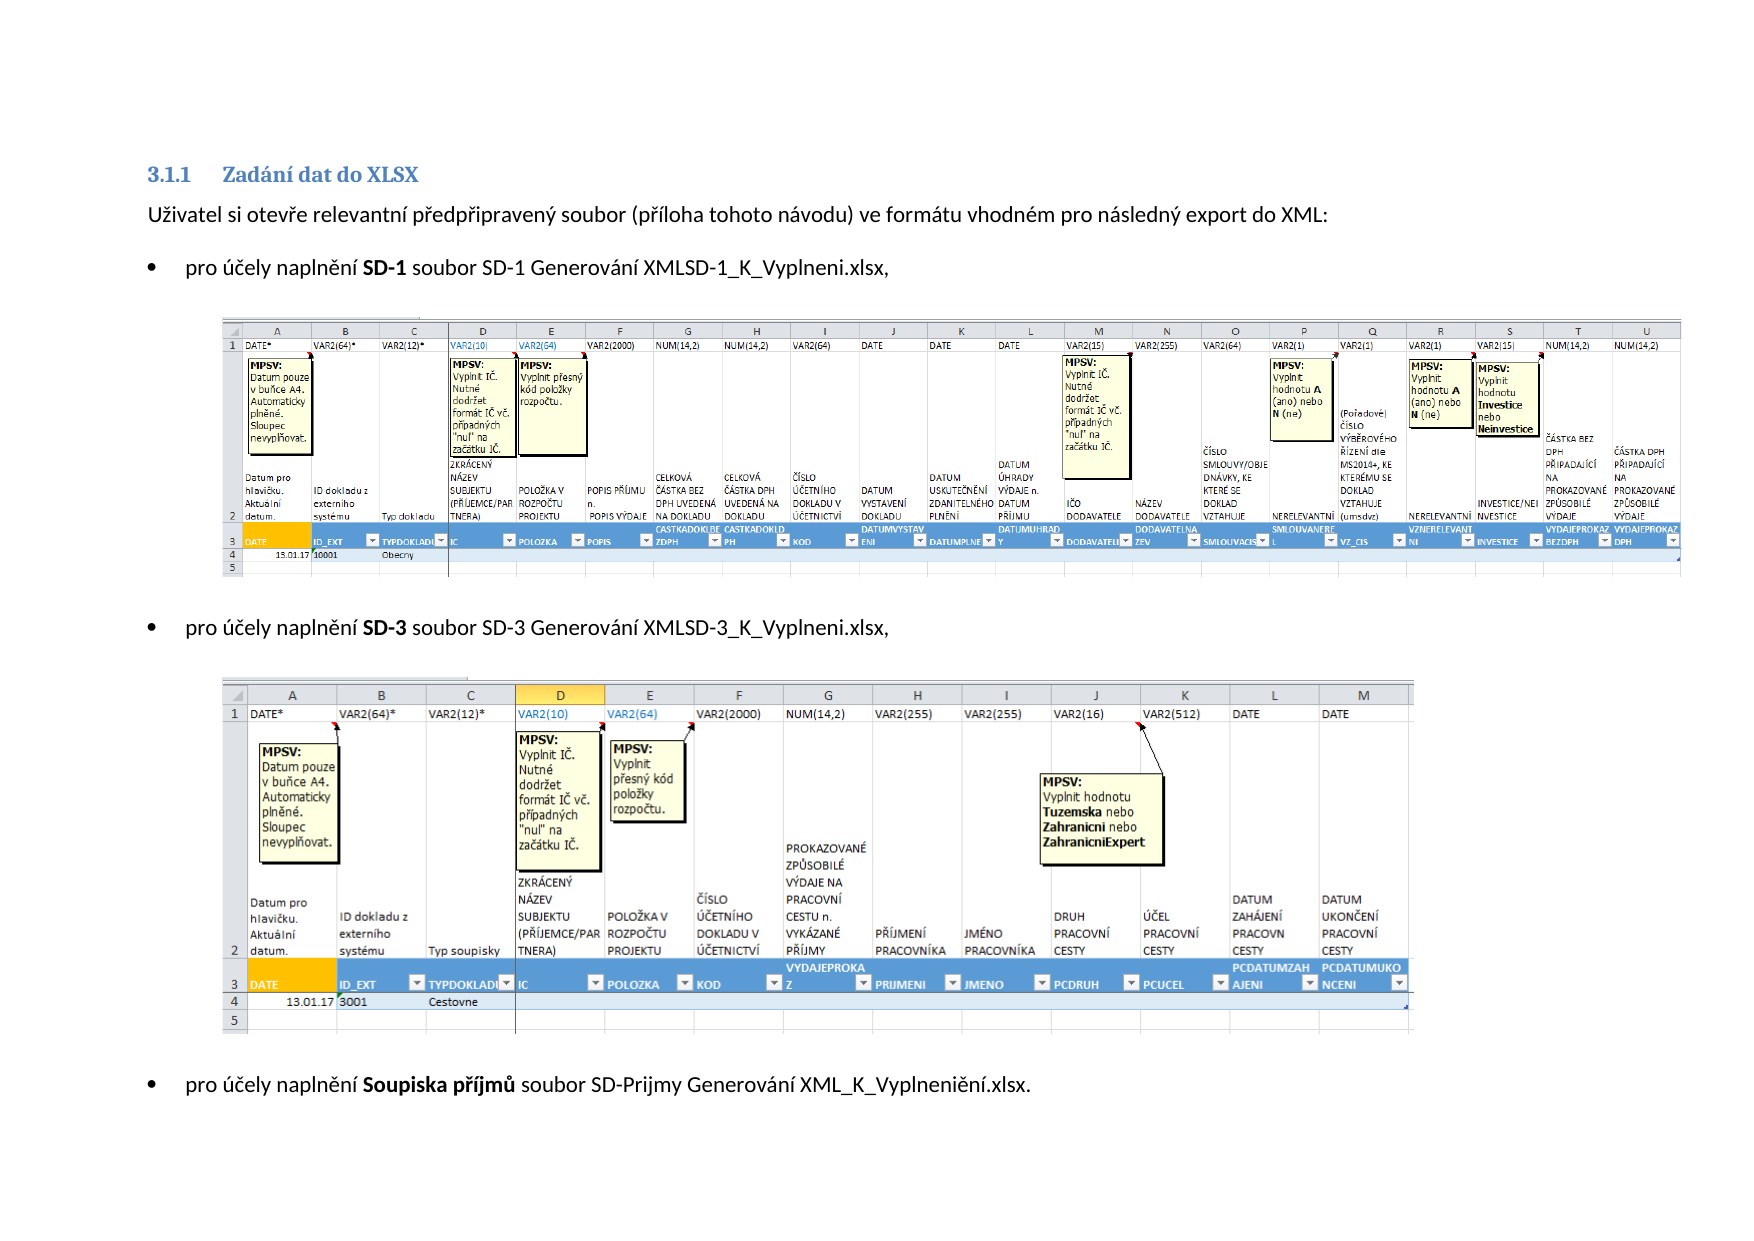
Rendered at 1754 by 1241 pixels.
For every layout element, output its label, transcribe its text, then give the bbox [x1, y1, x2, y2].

list pro účely naplnění SD-3 soubor SD-3 Generování XMLSD-3_K_Vyplneni.xlsx, [148, 613, 1606, 641]
subtitle Zadání dat do XLSX [148, 162, 1606, 188]
list pro účely naplnění SD-1 soubor SD-1 Generování XMLSD-1_K_Vyplneni.xlsx, [148, 253, 1606, 281]
text Uživatel si otevře relevantní předpřipravený soubor (příloha tohoto návodu) ve formátu vhodném pro následný export do XML: [148, 200, 1606, 228]
list pro účely naplnění Soupiska příjmů soubor SD-Prijmy Generování XML_K_Vyplneniění.xlsx. [148, 1070, 1606, 1098]
